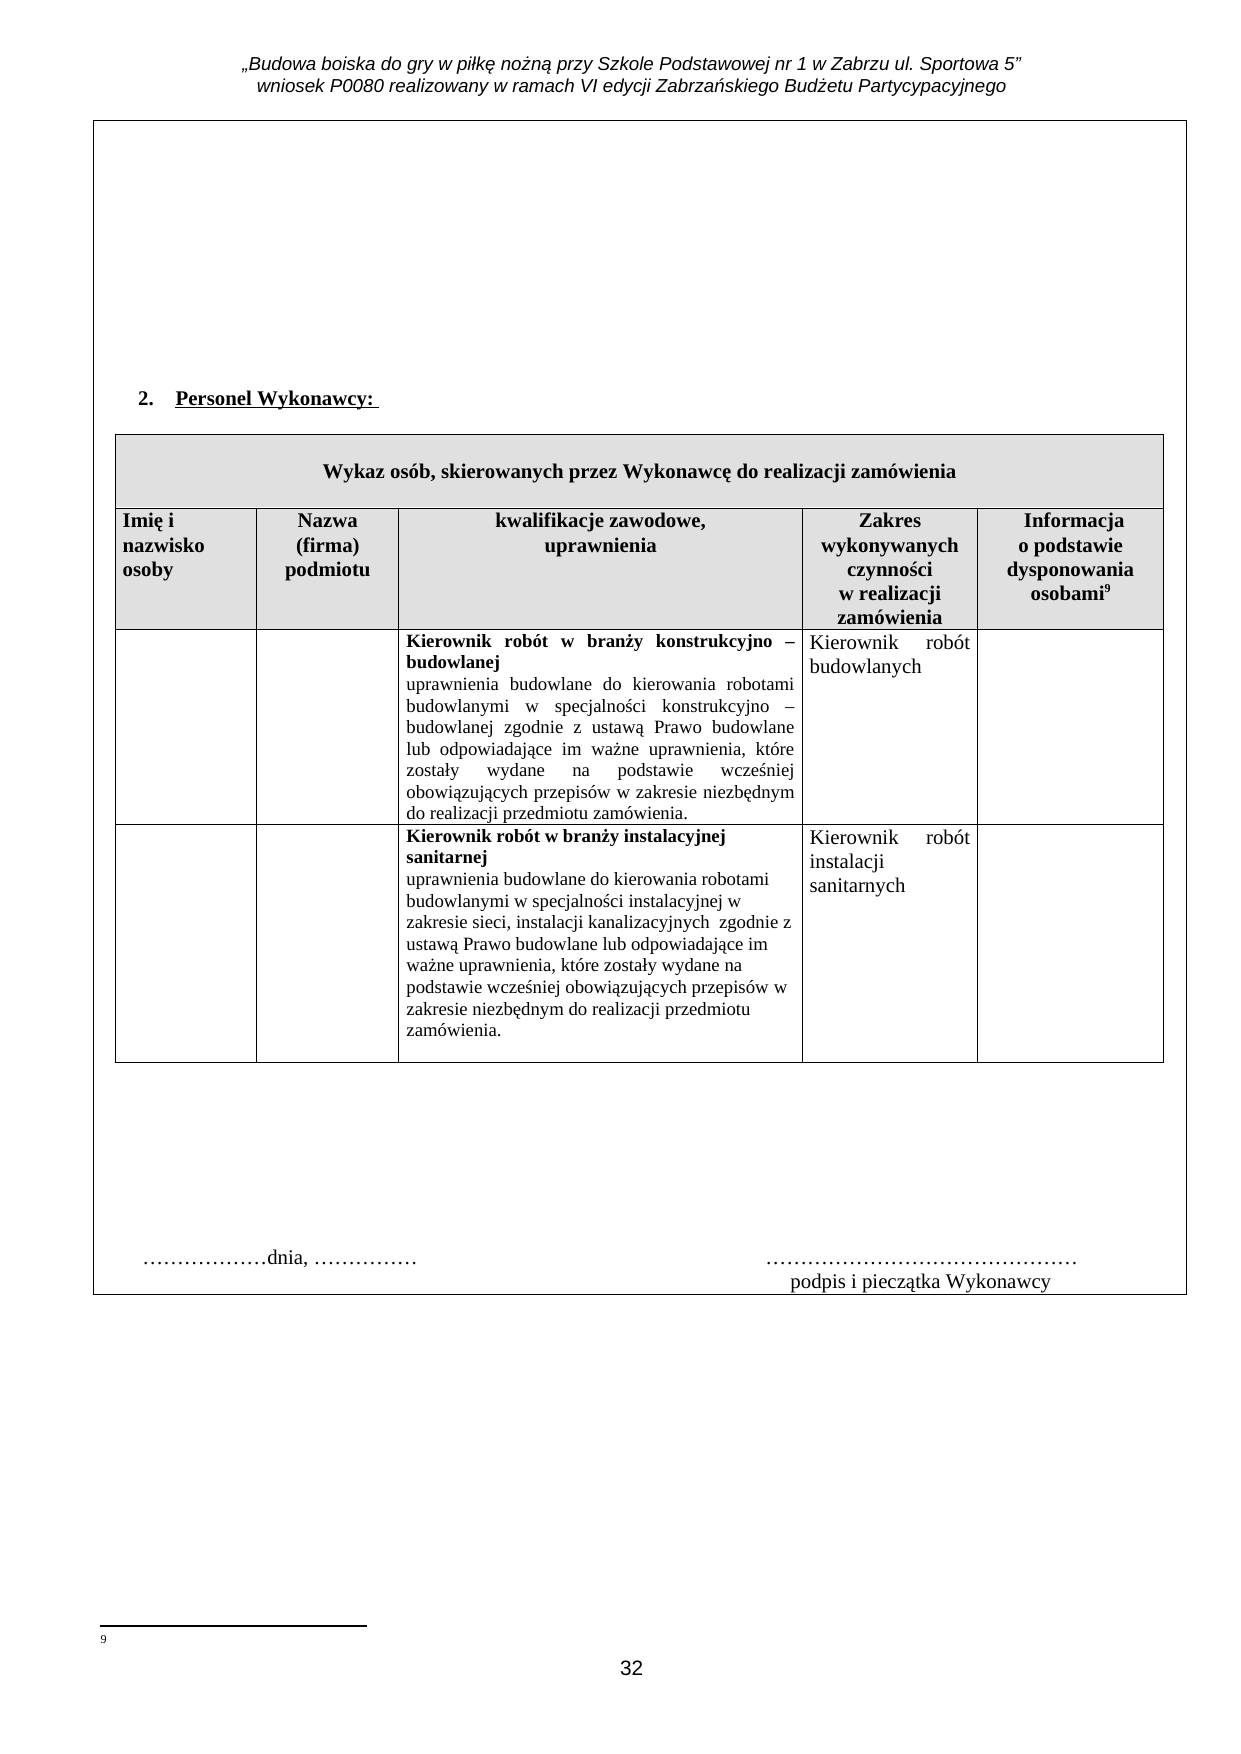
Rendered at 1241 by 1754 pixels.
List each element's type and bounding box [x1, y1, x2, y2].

table_header [94, 121, 1186, 1293]
